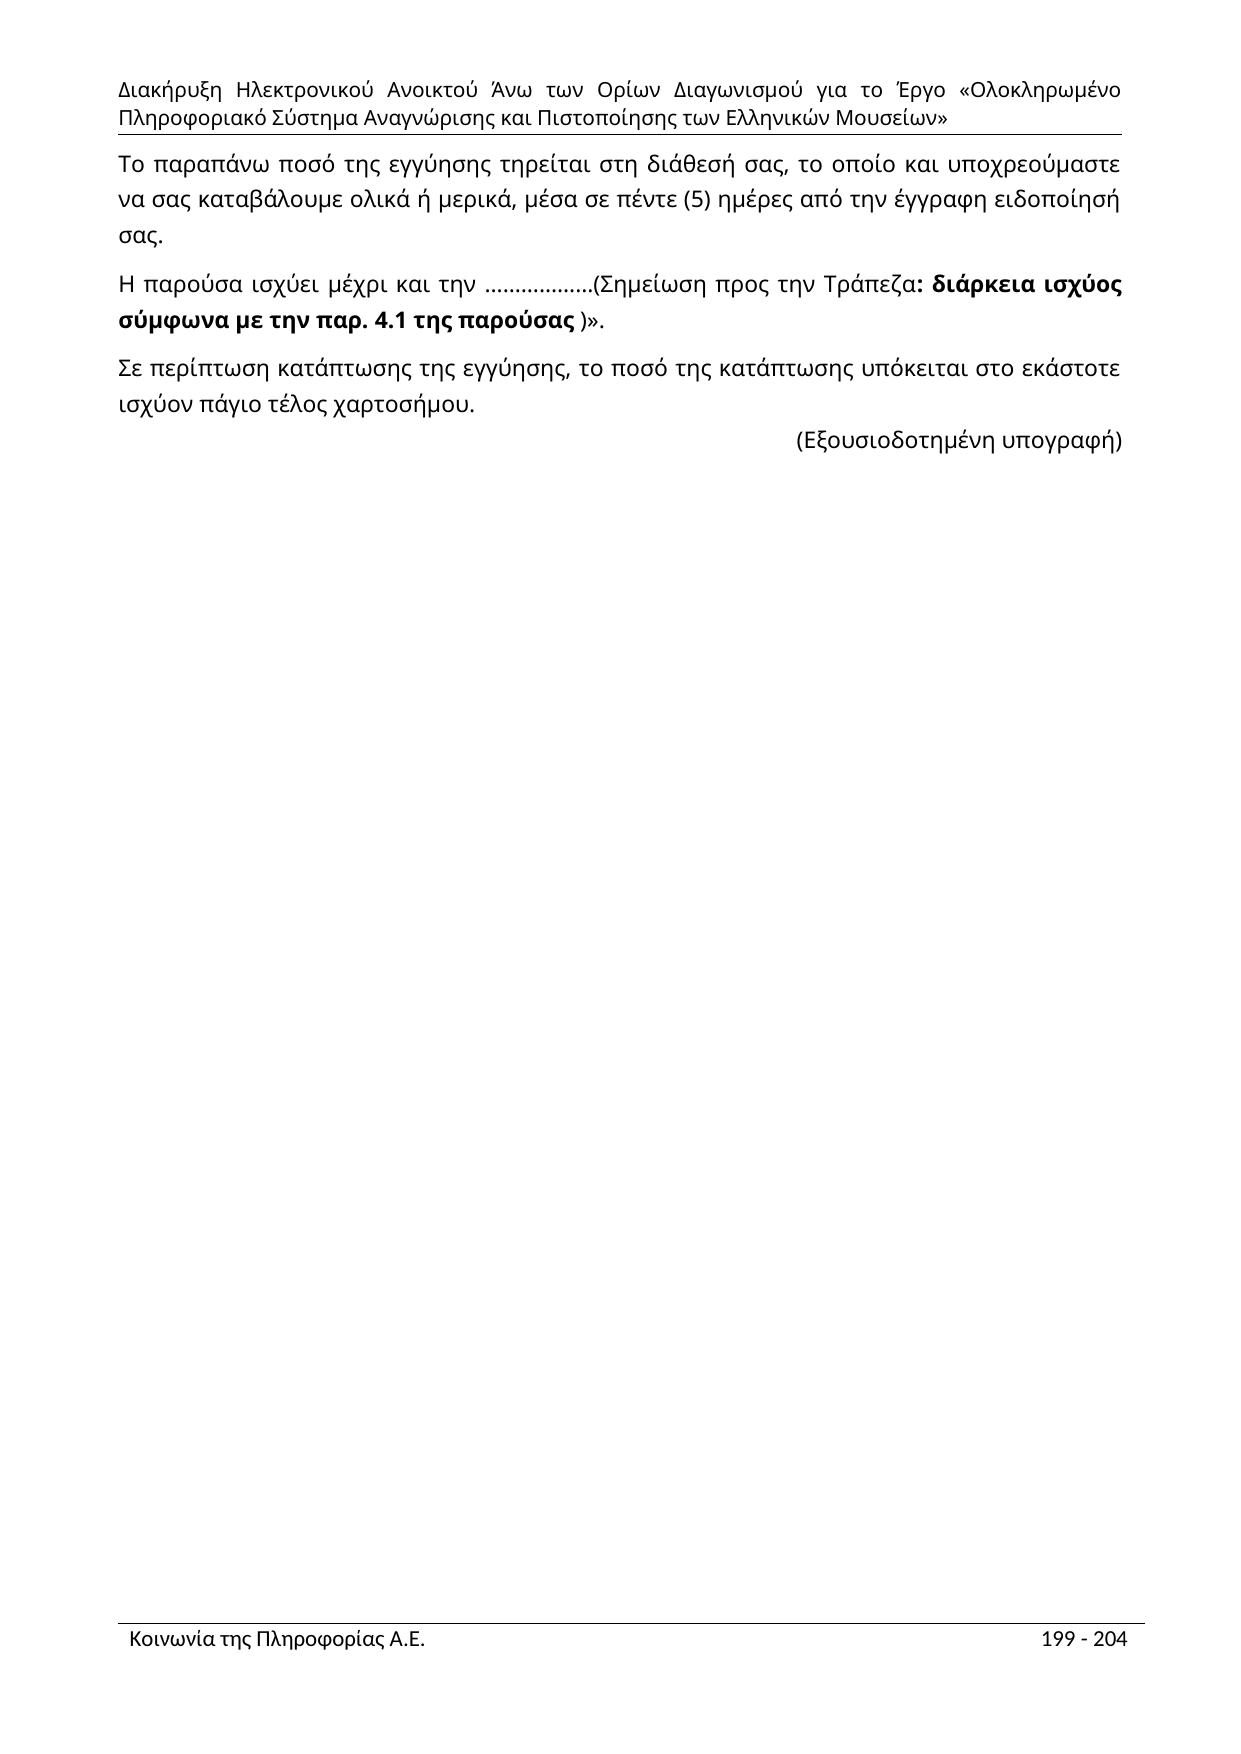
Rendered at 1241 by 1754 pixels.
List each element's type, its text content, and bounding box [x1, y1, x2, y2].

text (Εξουσιοδοτημένη υπογραφή) [118, 424, 1122, 455]
text Η παρούσα ισχύει μέχρι και την ………………(Σημείωση προς την Τράπεζα: διάρκεια ισχύος σύμφωνα με την παρ. 4.1 της παρούσας )». [118, 268, 1122, 335]
text Σε περίπτωση κατάπτωσης της εγγύησης, το ποσό της κατάπτωσης υπόκειται στο εκάστοτε ισχύον πάγιο τέλος χαρτοσήμου. [118, 352, 1122, 419]
text Το παραπάνω ποσό της εγγύησης τηρείται στη διάθεσή σας, το οποίο και υποχρεούμαστε να σας καταβάλουμε ολικά ή μερικά, μέσα σε πέντε (5) ημέρες από την έγγραφη ειδοποίησή σας. [118, 147, 1122, 251]
